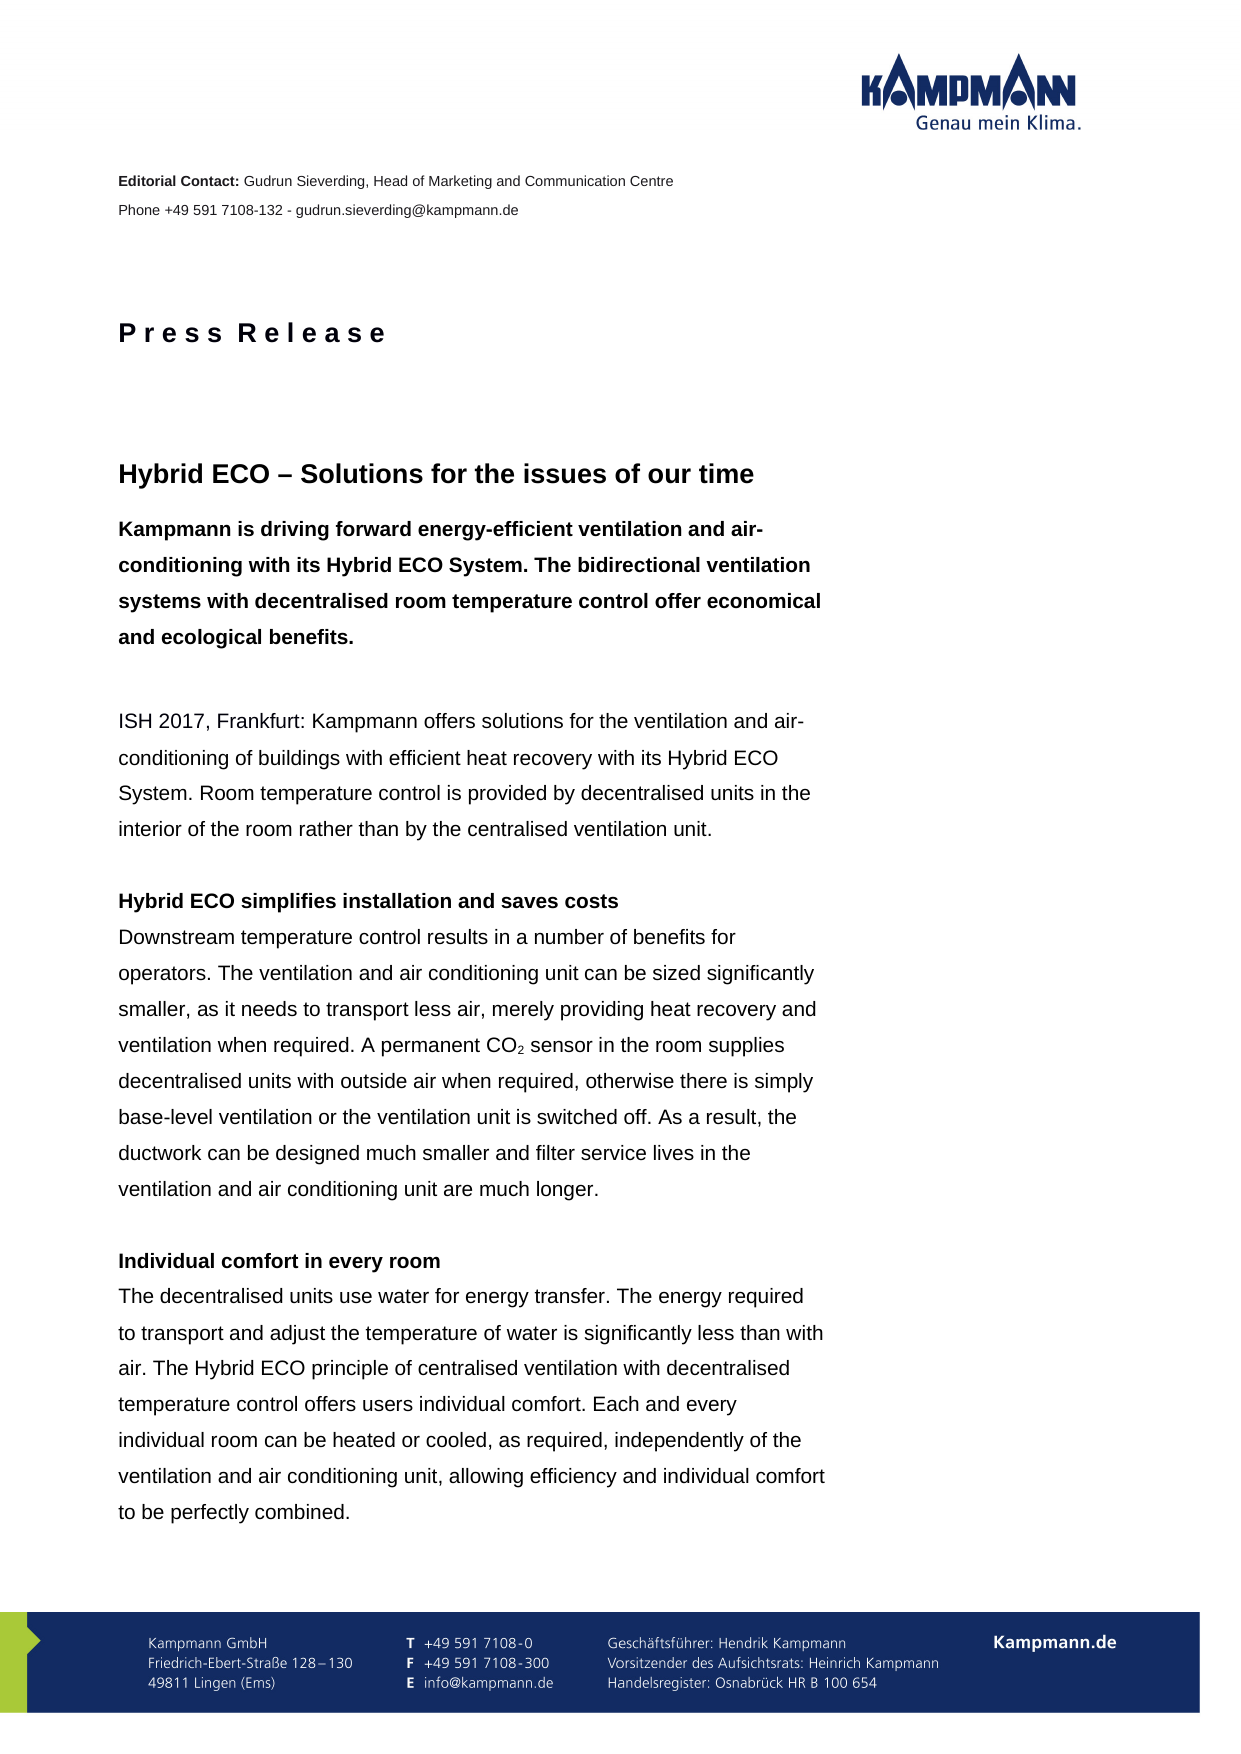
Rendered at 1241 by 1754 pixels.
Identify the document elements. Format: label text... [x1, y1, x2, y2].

text Downstream temperature control results in a number of benefits for operators. The ventilation and air conditioning unit can be sized significantly smaller, as it needs to transport less air, merely providing heat recovery and ventilation when required. A permanent CO2 sensor in the room supplies decentralised units with outside air when required, otherwise there is simply base-level ventilation or the ventilation unit is switched off. As a result, the ductwork can be designed much smaller and filter service lives in the ventilation and air conditioning unit are much longer. [118, 925, 826, 1201]
text The decentralised units use water for energy transfer. The energy required to transport and adjust the temperature of water is significantly less than with air. The Hybrid ECO principle of centralised ventilation with decentralised temperature control offers users individual comfort. Each and every individual room can be heated or cooled, as required, independently of the ventilation and air conditioning unit, allowing efficiency and individual comfort to be perfectly combined. [118, 1284, 826, 1524]
text Editorial Contact: Gudrun Sieverding, Head of Marketing and Communication Centre [118, 172, 826, 189]
text Kampmann is driving forward energy-efficient ventilation and air-conditioning with its Hybrid ECO System. The bidirectional ventilation systems with decentralised room temperature control offer economical and ecological benefits. [118, 517, 826, 649]
text P r e s s R e l e a s e [118, 317, 826, 348]
text Individual comfort in every room [118, 1248, 826, 1272]
picture [0, 1612, 1241, 1754]
text Hybrid ECO simplifies installation and saves costs [118, 889, 826, 913]
picture [0, 0, 1241, 130]
text Hybrid ECO – Solutions for the issues of our time [118, 458, 826, 489]
text Phone +49 591 7108-132 - gudrun.sieverding@kampmann.de [118, 202, 826, 218]
text ISH 2017, Frankfurt: Kampmann offers solutions for the ventilation and air-conditioning of buildings with efficient heat recovery with its Hybrid ECO System. Room temperature control is provided by decentralised units in the interior of the room rather than by the centralised ventilation unit. [118, 709, 826, 841]
